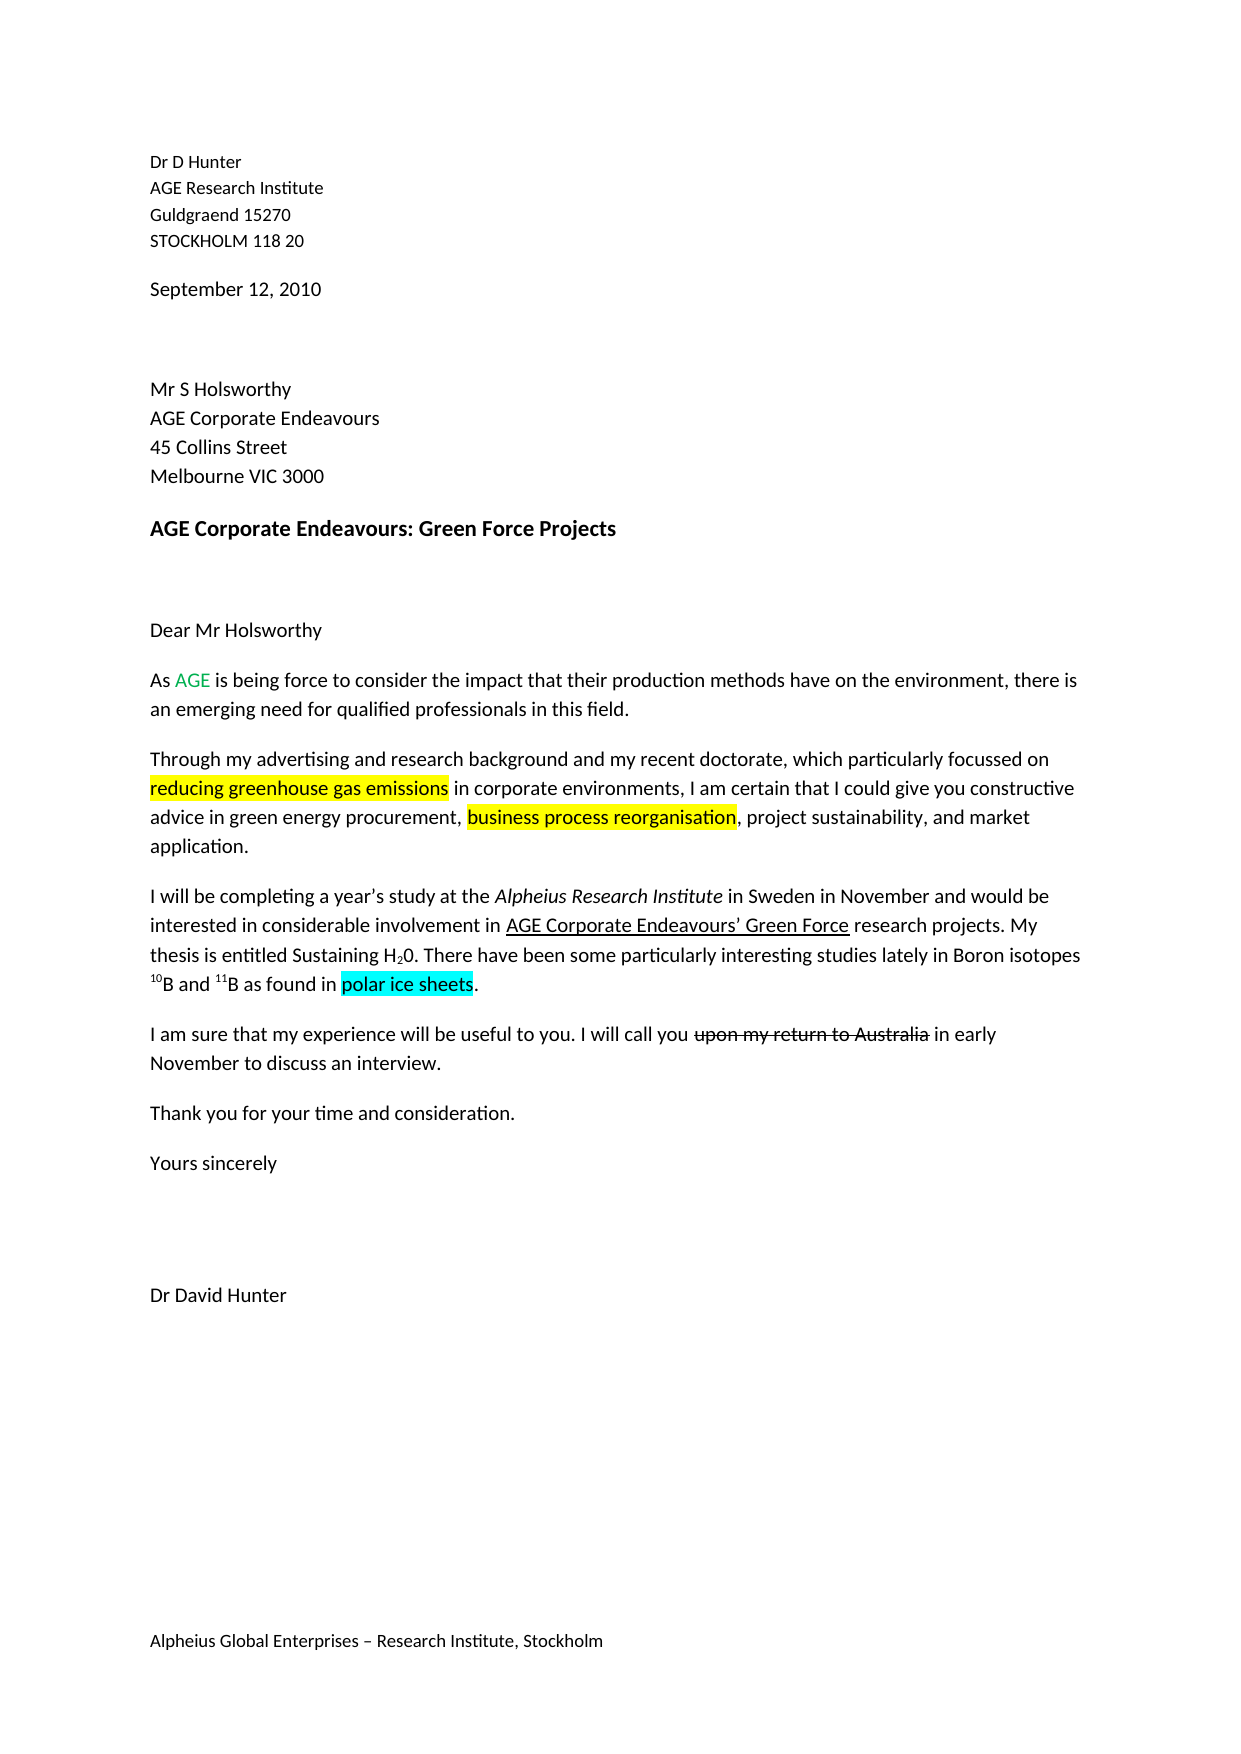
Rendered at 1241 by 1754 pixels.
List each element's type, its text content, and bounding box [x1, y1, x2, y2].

text Yours sincerely [150, 1150, 1090, 1176]
text Through my advertising and research background and my recent doctorate, which particularly focussed on reducing greenhouse gas emissions in corporate environments, I am certain that I could give you constructive advice in green energy procurement, business process reorganisation, project sustainability, and market application. [150, 746, 1090, 859]
text September 12, 2010 [150, 276, 1090, 302]
text I will be completing a year’s study at the Alpheius Research Institute in Sweden in November and would be interested in considerable involvement in AGE Corporate Endeavours’ Green Force research projects. My thesis is entitled Sustaining H20. There have been some particularly interesting studies lately in Boron isotopes 10B and 11B as found in polar ice sheets. [150, 883, 1090, 996]
text Dr David Hunter [150, 1283, 1090, 1308]
text Thank you for your time and consideration. [150, 1100, 1090, 1126]
text Dear Mr Holsworthy [150, 617, 1090, 642]
text Dr D Hunter AGE Research Institute Guldgraend 15270 STOCKHOLM 118 20 [150, 150, 1090, 252]
text As AGE is being force to consider the impact that their production methods have on the environment, there is an emerging need for qualified professionals in this field. [150, 667, 1090, 721]
text AGE Corporate Endeavours: Green Force Projects [150, 514, 1090, 542]
text Mr S Holsworthy AGE Corporate Endeavours 45 Collins Street Melbourne VIC 3000 [150, 376, 1090, 489]
text I am sure that my experience will be useful to you. I will call you upon my return to Australia in early November to discuss an interview. [150, 1021, 1090, 1076]
